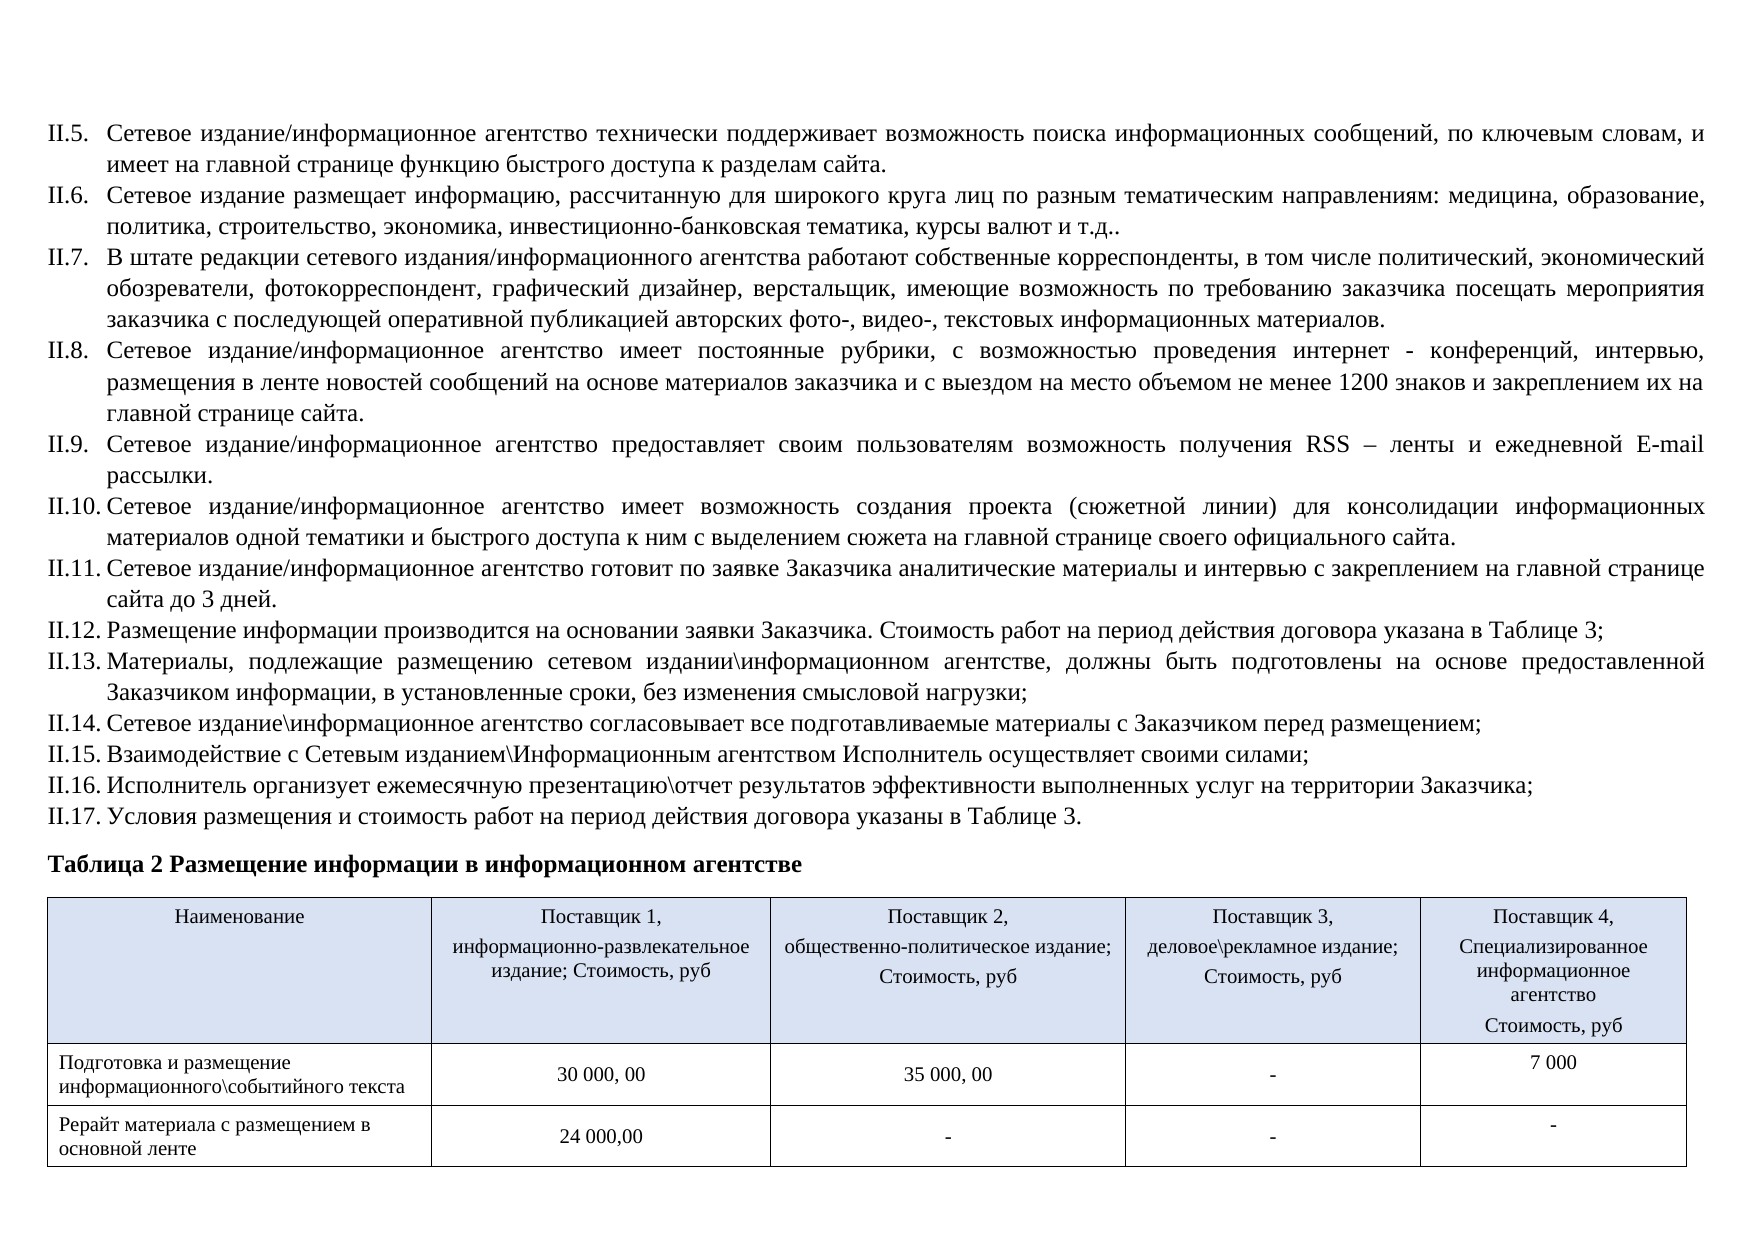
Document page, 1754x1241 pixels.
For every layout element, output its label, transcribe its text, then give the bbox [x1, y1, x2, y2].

table_cell 35 000, 00 [771, 1044, 1125, 1104]
table_cell Рерайт материала с размещением в основной ленте [48, 1106, 431, 1166]
table_cell - [1421, 1106, 1686, 1166]
table_cell - [1126, 1106, 1420, 1166]
table_header Поставщик 2, общественно-политическое издание; Стоимость, руб [771, 898, 1125, 1043]
list Сетевое издание/информационное агентство имеет возможность создания проекта (сюжетной линии) для консолидации информационных материалов одной тематики и быстрого доступа к ним с выделением сюжета на главной странице своего официального сайта. [47, 491, 1707, 551]
list Сетевое издание/информационное агентство технически поддерживает возможность поиска информационных сообщений, по ключевым словам, и имеет на главной странице функцию быстрого доступа к разделам сайта. [47, 118, 1707, 178]
list Сетевое издание/информационное агентство готовит по заявке Заказчика аналитические материалы и интервью с закреплением на главной странице сайта до 3 дней. [47, 553, 1707, 613]
list Исполнитель организует ежемесячную презентацию\отчет результатов эффективности выполненных услуг на территории Заказчика; [47, 770, 1707, 799]
table_header Наименование [48, 898, 431, 1043]
text Таблица 2 Размещение информации в информационном агентстве [47, 849, 1707, 878]
table_header Поставщик 1, информационно-развлекательное издание; Стоимость, руб [432, 898, 770, 1043]
table_cell 30 000, 00 [432, 1044, 770, 1104]
list Сетевое издание/информационное агентство имеет постоянные рубрики, с возможностью проведения интернет - конференций, интервью, размещения в ленте новостей сообщений на основе материалов заказчика и с выездом на место объемом не менее 1200 знаков и закреплением их на главной странице сайта. [47, 336, 1707, 426]
list Материалы, подлежащие размещению сетевом издании\информационном агентстве, должны быть подготовлены на основе предоставленной Заказчиком информации, в установленные сроки, без изменения смысловой нагрузки; [47, 646, 1707, 706]
list Сетевое издание размещает информацию, рассчитанную для широкого круга лиц по разным тематическим направлениям: медицина, образование, политика, строительство, экономика, инвестиционно-банковская тематика, курсы валют и т.д.. [47, 180, 1707, 240]
table_header Поставщик 3, деловое\рекламное издание; Стоимость, руб [1126, 898, 1420, 1043]
list Условия размещения и стоимость работ на период действия договора указаны в Таблице 3. [47, 801, 1707, 830]
list Размещение информации производится на основании заявки Заказчика. Стоимость работ на период действия договора указана в Таблице 3; [47, 615, 1707, 644]
table_cell 24 000,00 [432, 1106, 770, 1166]
list Взаимодействие с Сетевым изданием\Информационным агентством Исполнитель осуществляет своими силами; [47, 739, 1707, 768]
table_header Поставщик 4, Специализированное информационное агентство Стоимость, руб [1421, 898, 1686, 1043]
table_cell Подготовка и размещение информационного\событийного текста [48, 1044, 431, 1104]
table_cell - [1126, 1044, 1420, 1104]
list В штате редакции сетевого издания/информационного агентства работают собственные корреспонденты, в том числе политический, экономический обозреватели, фотокорреспондент, графический дизайнер, верстальщик, имеющие возможность по требованию заказчика посещать мероприятия заказчика с последующей оперативной публикацией авторских фото-, видео-, текстовых информационных материалов. [47, 242, 1707, 333]
table_cell 7 000 [1421, 1044, 1686, 1104]
list Сетевое издание/информационное агентство предоставляет своим пользователям возможность получения RSS – ленты и ежедневной E-mail рассылки. [47, 429, 1707, 488]
table_cell - [771, 1106, 1125, 1166]
list Сетевое издание\информационное агентство согласовывает все подготавливаемые материалы с Заказчиком перед размещением; [47, 708, 1707, 737]
